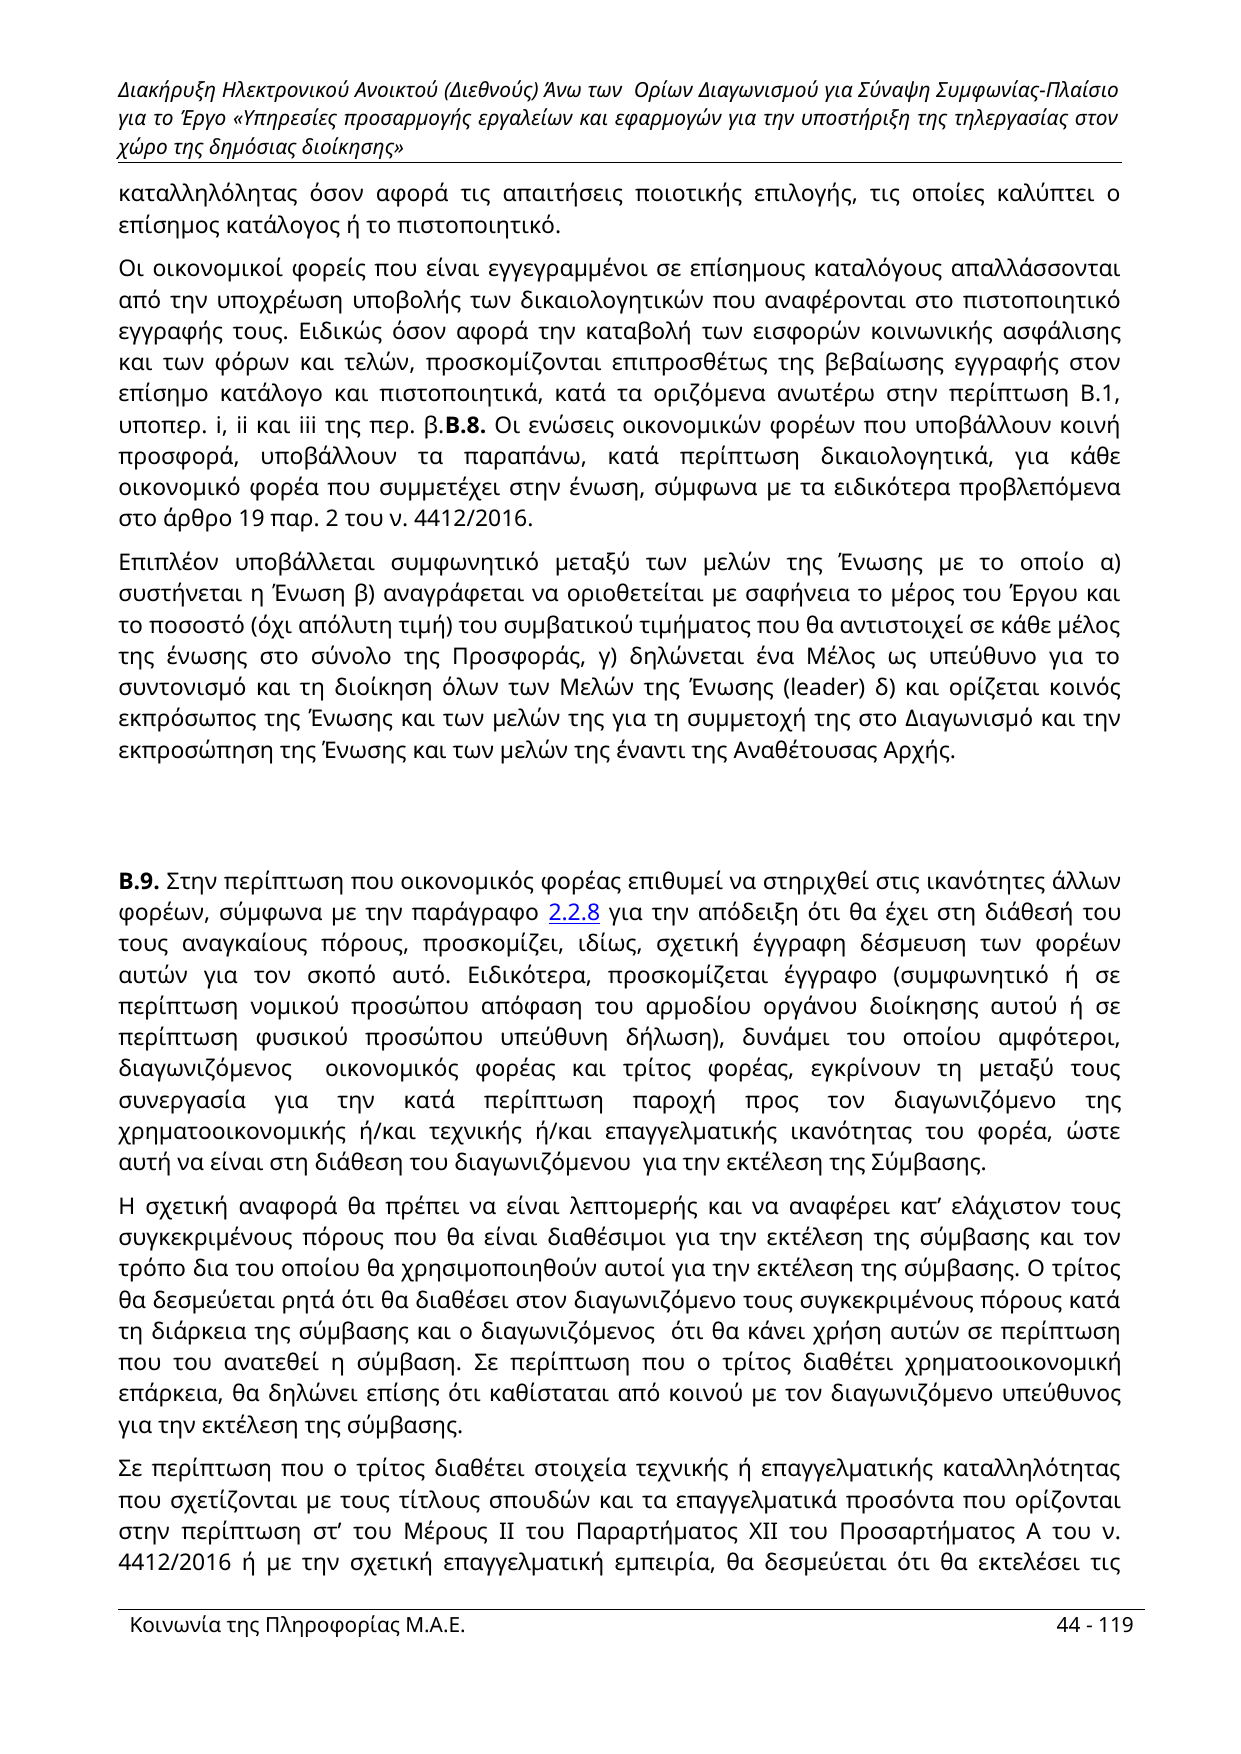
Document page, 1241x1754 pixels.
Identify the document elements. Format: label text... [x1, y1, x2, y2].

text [118, 177, 1122, 240]
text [118, 1452, 1122, 1577]
text Β.9. Στην περίπτωση που οικονομικός φορέας επιθυμεί να στηριχθεί στις ικανότητες άλλων φορέων, σύμφωνα με την παράγραφο ‎2.2.8 για την απόδειξη ότι θα έχει στη διάθεσή του τους αναγκαίους πόρους, προσκομίζει, ιδίως, σχετική έγγραφη δέσμευση των φορέων αυτών για τον σκοπό αυτό. Ειδικότερα, προσκομίζεται έγγραφο (συμφωνητικό ή σε περίπτωση νομικού προσώπου απόφαση του αρμοδίου οργάνου διοίκησης αυτού ή σε περίπτωση φυσικού προσώπου υπεύθυνη δήλωση), δυνάμει του οποίου αμφότεροι, διαγωνιζόμενος οικονομικός φορέας και τρίτος φορέας, εγκρίνουν τη μεταξύ τους συνεργασία για την κατά περίπτωση παροχή προς τον διαγωνιζόμενο της χρηματοοικονομικής ή/και τεχνικής ή/και επαγγελματικής ικανότητας του φορέα, ώστε αυτή να είναι στη διάθεση του διαγωνιζόμενου για την εκτέλεση της Σύμβασης. [118, 865, 1122, 1177]
text Οι οικονομικοί φορείς που είναι εγγεγραμμένοι σε επίσημους καταλόγους απαλλάσσονται από την υποχρέωση υποβολής των δικαιολογητικών που αναφέρονται στο πιστοποιητικό εγγραφής τους. Ειδικώς όσον αφορά την καταβολή των εισφορών κοινωνικής ασφάλισης και των φόρων και τελών, προσκομίζονται επιπροσθέτως της βεβαίωσης εγγραφής στον επίσημο κατάλογο και πιστοποιητικά, κατά τα οριζόμενα ανωτέρω στην περίπτωση Β.1, υποπερ. i, ii και iii της περ. β.Β.8. Οι ενώσεις οικονομικών φορέων που υποβάλλουν κοινή προσφορά, υποβάλλουν τα παραπάνω, κατά περίπτωση δικαιολογητικά, για κάθε οικονομικό φορέα που συμμετέχει στην ένωση, σύμφωνα με τα ειδικότερα προβλεπόμενα στο άρθρο 19 παρ. 2 του ν. 4412/2016. [118, 252, 1122, 533]
text Η σχετική αναφορά θα πρέπει να είναι λεπτομερής και να αναφέρει κατ’ ελάχιστον τους συγκεκριμένους πόρους που θα είναι διαθέσιμοι για την εκτέλεση της σύμβασης και τον τρόπο δια του οποίου θα χρησιμοποιηθούν αυτοί για την εκτέλεση της σύμβασης. Ο τρίτος θα δεσμεύεται ρητά ότι θα διαθέσει στον διαγωνιζόμενο τους συγκεκριμένους πόρους κατά τη διάρκεια της σύμβασης και ο διαγωνιζόμενος ότι θα κάνει χρήση αυτών σε περίπτωση που του ανατεθεί η σύμβαση. Σε περίπτωση που ο τρίτος διαθέτει χρηματοοικονομική επάρκεια, θα δηλώνει επίσης ότι καθίσταται από κοινού με τον διαγωνιζόμενο υπεύθυνος για την εκτέλεση της σύμβασης. [118, 1190, 1122, 1440]
text Επιπλέον υποβάλλεται συμφωνητικό μεταξύ των μελών της Ένωσης με το οποίο α) συστήνεται η Ένωση β) αναγράφεται να οριοθετείται με σαφήνεια το μέρος του Έργου και το ποσοστό (όχι απόλυτη τιμή) του συμβατικού τιμήματος που θα αντιστοιχεί σε κάθε μέλος της ένωσης στο σύνολο της Προσφοράς, γ) δηλώνεται ένα Μέλος ως υπεύθυνο για το συντονισμό και τη διοίκηση όλων των Μελών της Ένωσης (leader) δ) και ορίζεται κοινός εκπρόσωπος της Ένωσης και των μελών της για τη συμμετοχή της στο Διαγωνισμό και την εκπροσώπηση της Ένωσης και των μελών της έναντι της Αναθέτουσας Αρχής. [118, 546, 1122, 765]
